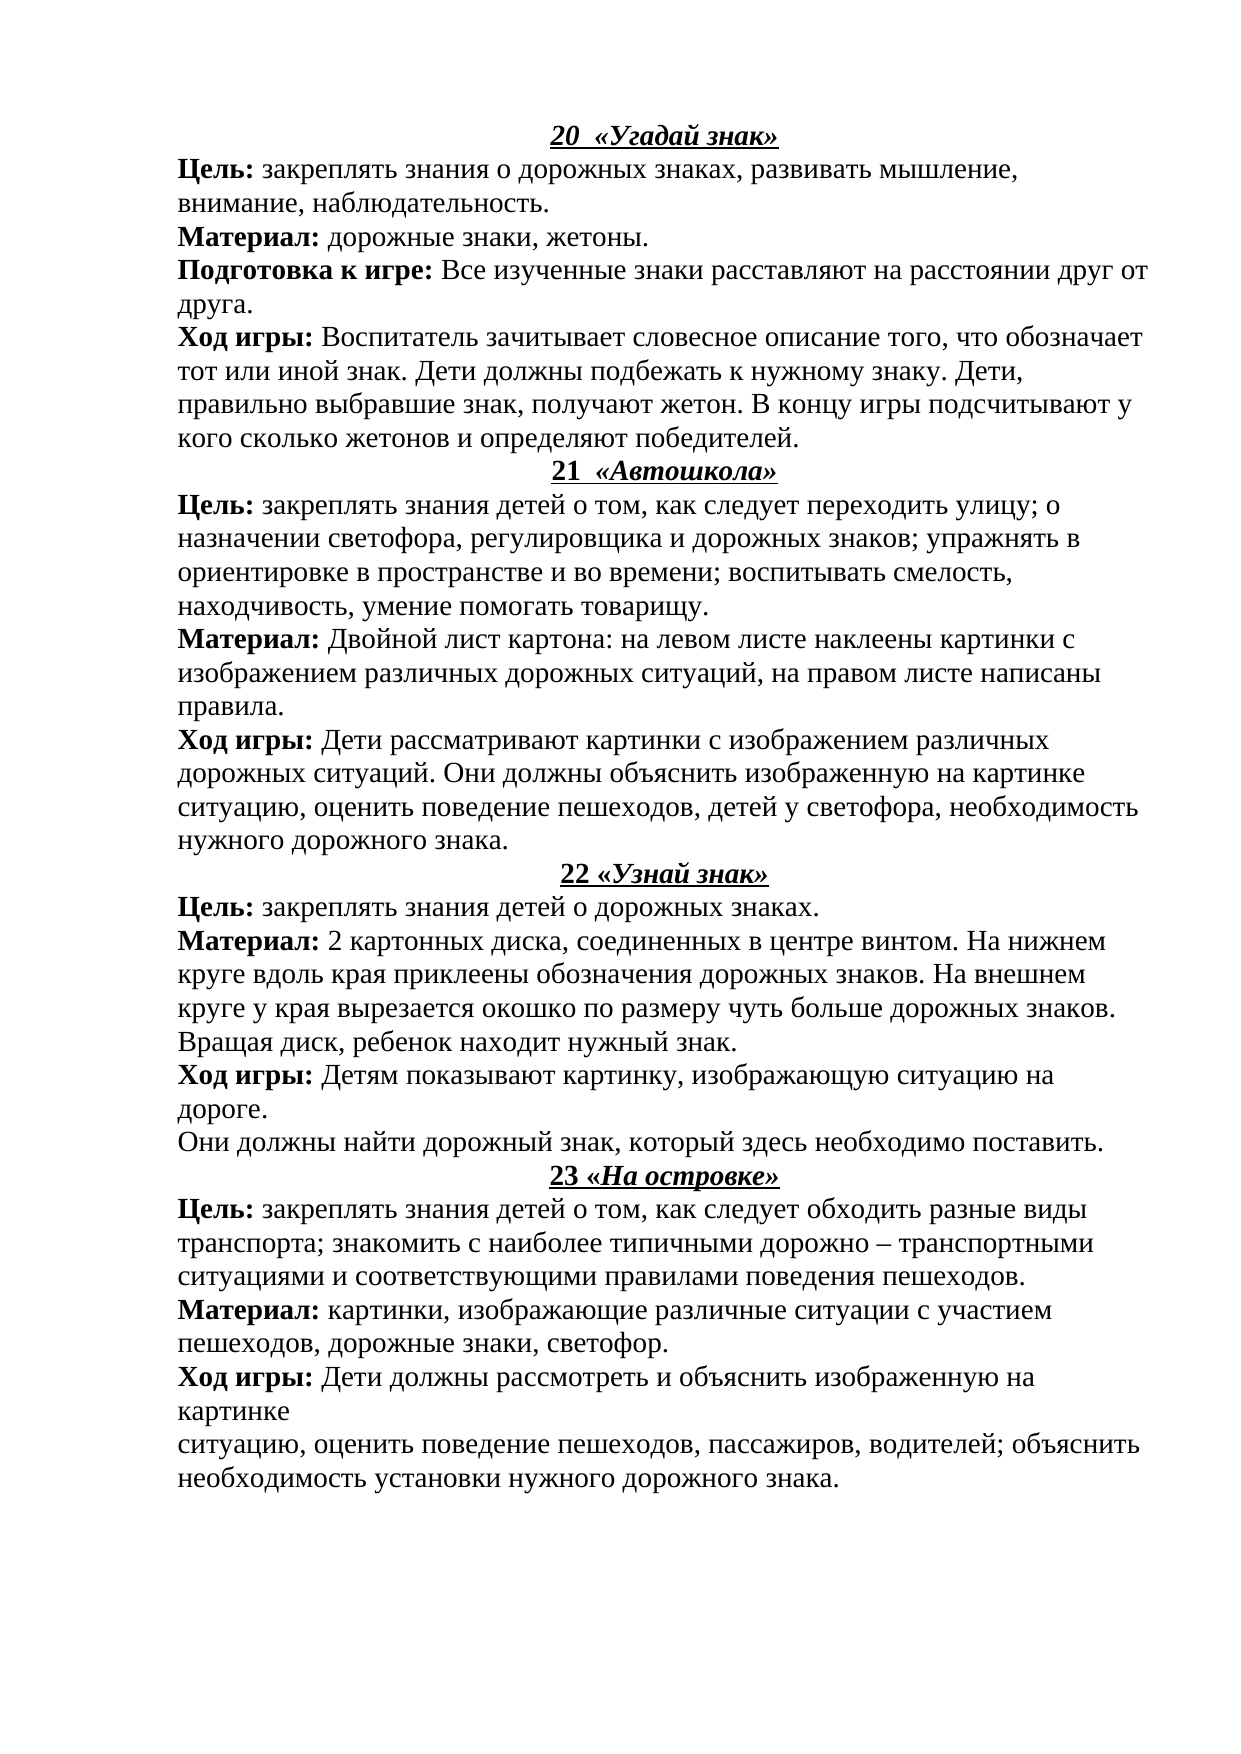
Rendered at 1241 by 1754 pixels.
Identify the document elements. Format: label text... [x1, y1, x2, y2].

text пешеходов, дорожные знаки, светофор. [177, 1326, 1152, 1359]
text назначении светофора, регулировщика и дорожных знаков; упражнять в [177, 521, 1152, 554]
text Ход игры: Дети должны рассмотреть и объяснить изображенную на картинке [177, 1359, 1152, 1426]
text Ход игры: Детям показывают картинку, изображающую ситуацию на дороге. [177, 1057, 1152, 1124]
text ситуацию, оценить поведение пешеходов, пассажиров, водителей; объяснить необходимость установки нужного дорожного знака. [177, 1426, 1152, 1493]
text 20 «Угадай знак» [177, 118, 1152, 152]
text Материал: дорожные знаки, жетоны. [177, 219, 1152, 252]
text 22 «Узнай знак» [177, 856, 1152, 889]
text Цель: закреплять знания детей о том, как следует переходить улицу; о [177, 487, 1152, 521]
text Цель: закреплять знания о дорожных знаках, развивать мышление, внимание, наблюдательность. [177, 152, 1152, 219]
text 21 «Автошкола» [177, 453, 1152, 487]
text Подготовка к игре: Все изученные знаки расставляют на расстоянии друг от [177, 252, 1152, 286]
text Материал: 2 картонных диска, соединенных в центре винтом. На нижнем круге вдоль края приклеены обозначения дорожных знаков. На внешнем круге у края вырезается окошко по размеру чуть больше дорожных знаков. Вращая диск, ребенок находит нужный знак. [177, 923, 1152, 1057]
text Ход игры: Дети рассматривают картинки с изображением различных дорожных ситуаций. Они должны объяснить изображенную на картинке ситуацию, оценить поведение пешеходов, детей у светофора, необходимость нужного дорожного знака. [177, 722, 1152, 856]
text Цель: закреплять знания детей о дорожных знаках. [177, 889, 1152, 923]
text изображением различных дорожных ситуаций, на правом листе написаны [177, 655, 1152, 688]
text Цель: закреплять знания детей о том, как следует обходить разные виды [177, 1191, 1152, 1225]
text друга. [177, 286, 1152, 319]
text Материал: Двойной лист картона: на левом листе наклеены картинки с [177, 621, 1152, 655]
text правила. [177, 688, 1152, 722]
text ориентировке в пространстве и во времени; воспитывать смелость, находчивость, умение помогать товарищу. [177, 554, 1152, 621]
text транспорта; знакомить с наиболее типичными дорожно – транспортными [177, 1225, 1152, 1258]
text 23 «На островке» [177, 1158, 1152, 1191]
text Ход игры: Воспитатель зачитывает словесное описание того, что обозначает тот или иной знак. Дети должны подбежать к нужному знаку. Дети, правильно выбравшие знак, получают жетон. В концу игры подсчитывают у кого сколько жетонов и определяют победителей. [177, 319, 1152, 453]
text ситуациями и соответствующими правилами поведения пешеходов. [177, 1258, 1152, 1292]
text Они должны найти дорожный знак, который здесь необходимо поставить. [177, 1124, 1152, 1158]
text Материал: картинки, изображающие различные ситуации с участием [177, 1292, 1152, 1326]
